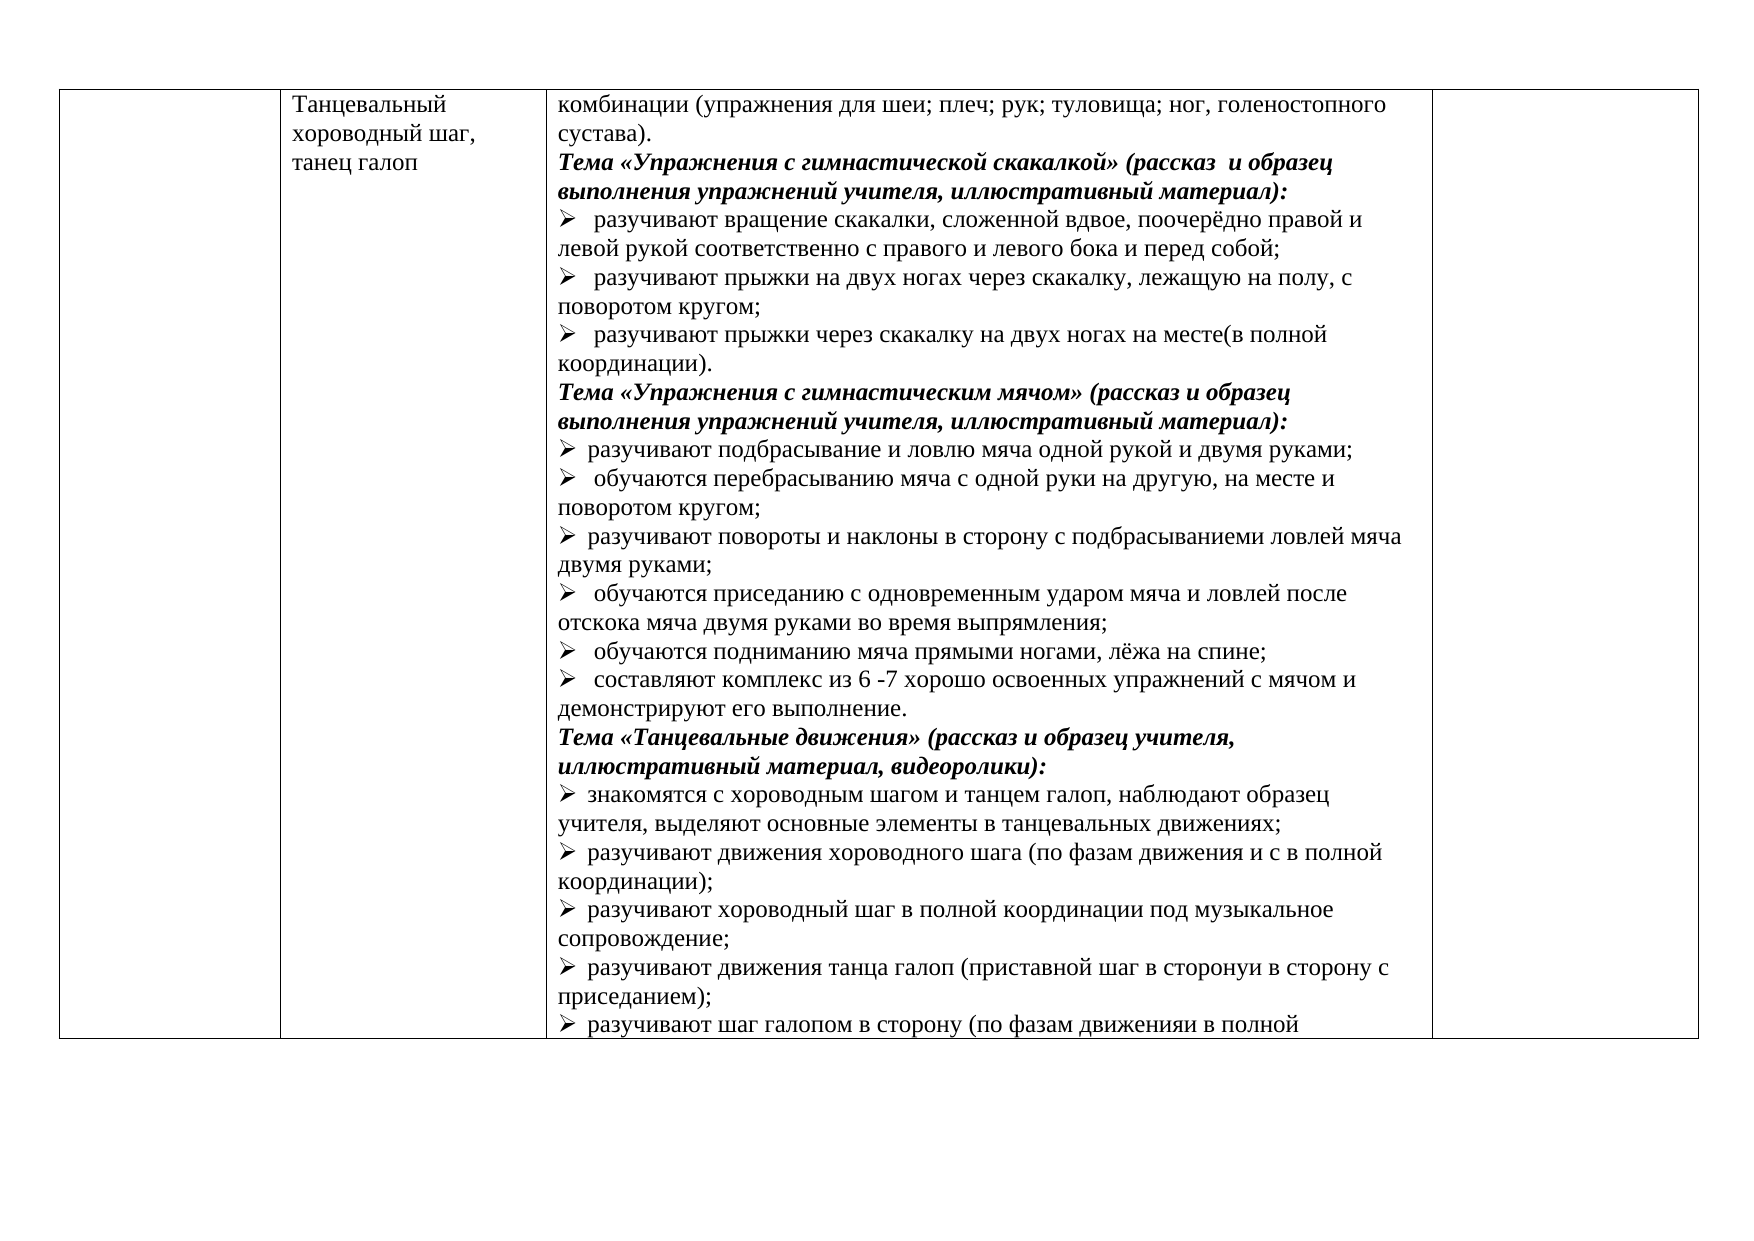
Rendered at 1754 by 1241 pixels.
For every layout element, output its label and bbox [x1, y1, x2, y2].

table_cell [281, 90, 546, 1038]
table_cell [60, 90, 280, 1038]
table_cell [1433, 90, 1698, 1038]
table_cell [547, 90, 1432, 1038]
